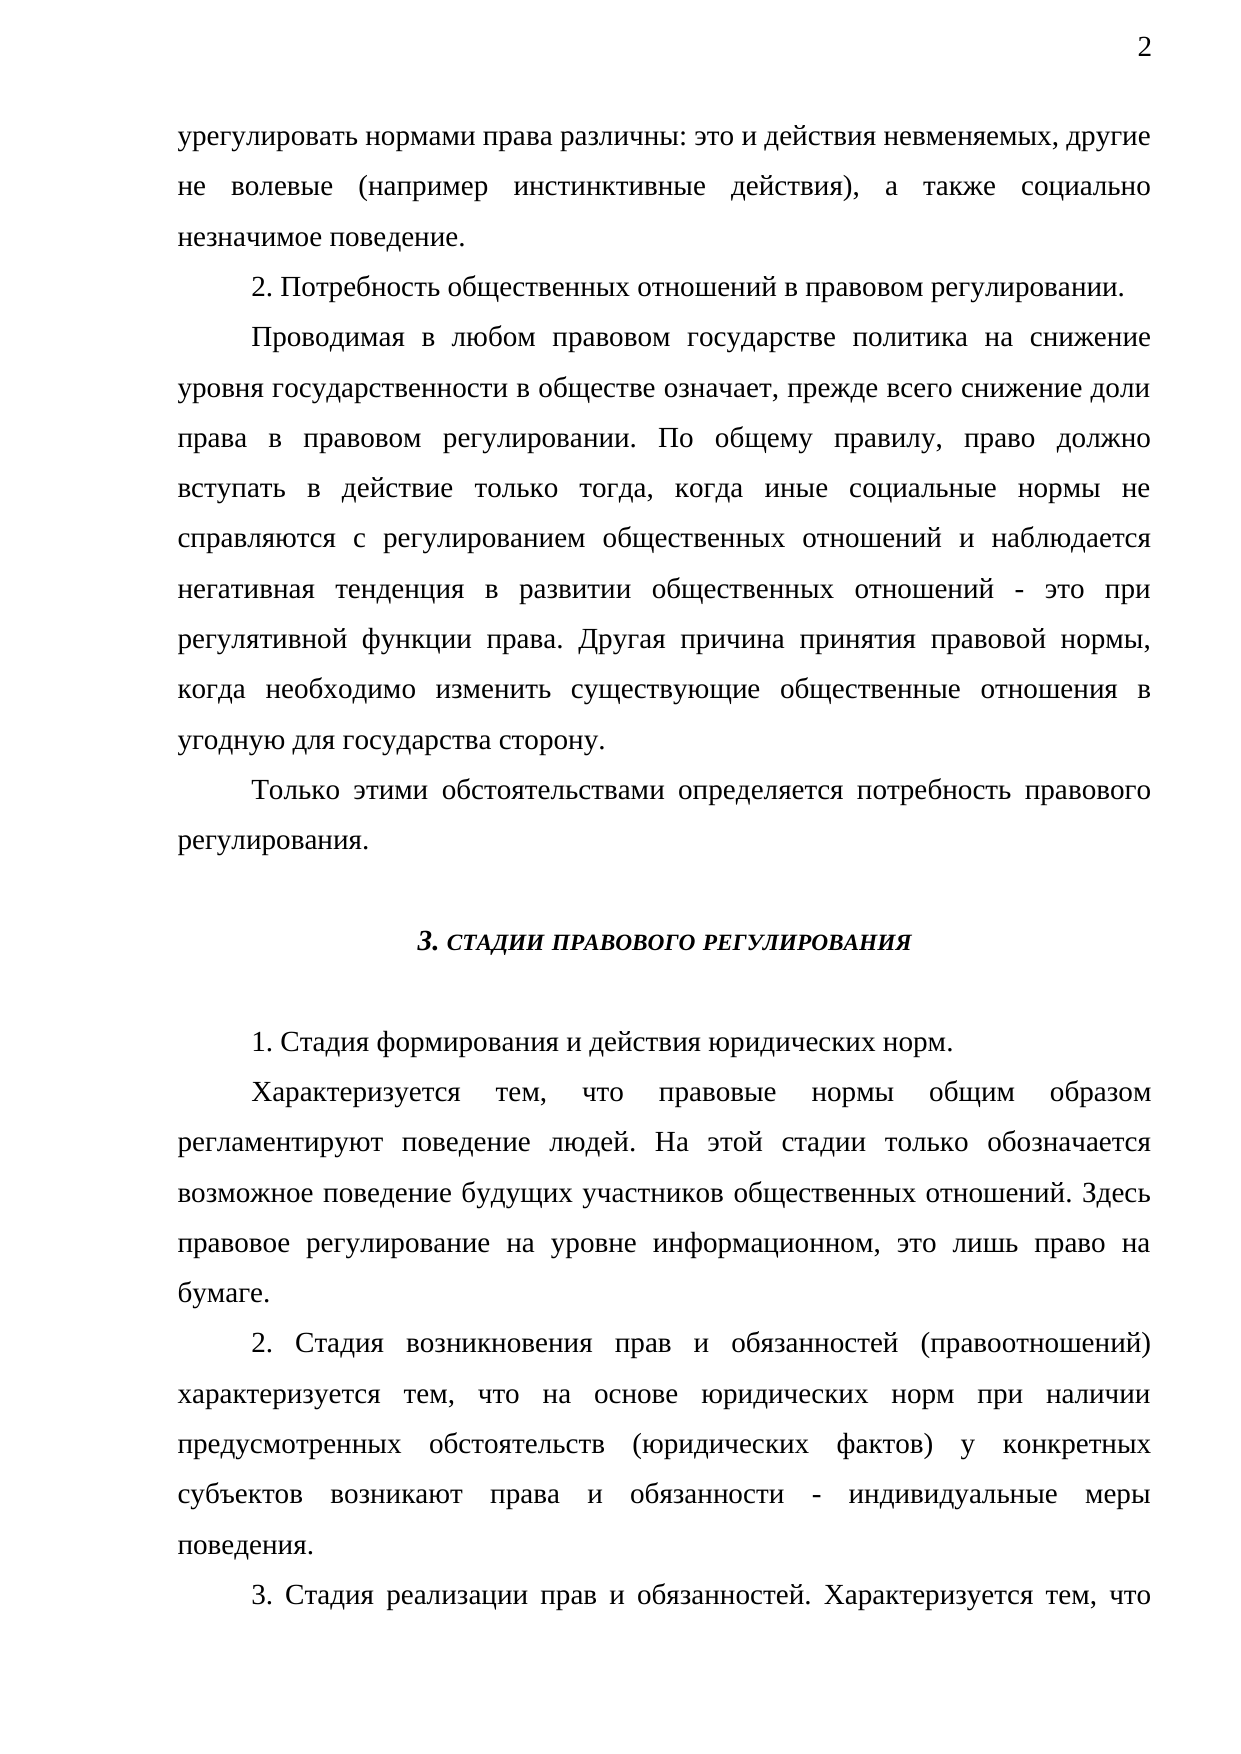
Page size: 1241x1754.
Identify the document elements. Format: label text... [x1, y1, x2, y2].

text Проводимая в любом правовом государстве политика на снижение уровня государственности в обществе означает, прежде всего снижение доли права в правовом регулировании. По общему правилу, право должно вступать в действие только тогда, когда иные социальные нормы не справляются с регулированием общественных отношений и наблюдается негативная тенденция в развитии общественных отношений - это при регулятивной функции права. Другая причина принятия правовой нормы, когда необходимо изменить существующие общественные отношения в угодную для государства сторону. [177, 319, 1152, 755]
text Только этими обстоятельствами определяется потребность правового регулирования. [177, 772, 1152, 856]
subtitle 3. стадии правового регулирования [177, 923, 1152, 957]
text 2. Потребность общественных отношений в правовом регулировании. [177, 269, 1152, 303]
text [177, 118, 1152, 252]
text Характеризуется тем, что правовые нормы общим образом регламентируют поведение людей. На этой стадии только обозначается возможное поведение будущих участников общественных отношений. Здесь правовое регулирование на уровне информационном, это лишь право на бумаге. [177, 1074, 1152, 1309]
text 1. Стадия формирования и действия юридических норм. [177, 1024, 1152, 1057]
text 2. Стадия возникновения прав и обязанностей (правоотношений) характеризуется тем, что на основе юридических норм при наличии предусмотренных обстоятельств (юридических фактов) у конкретных субъектов возникают права и обязанности - индивидуальные меры поведения. [177, 1326, 1152, 1560]
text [177, 1577, 1152, 1611]
